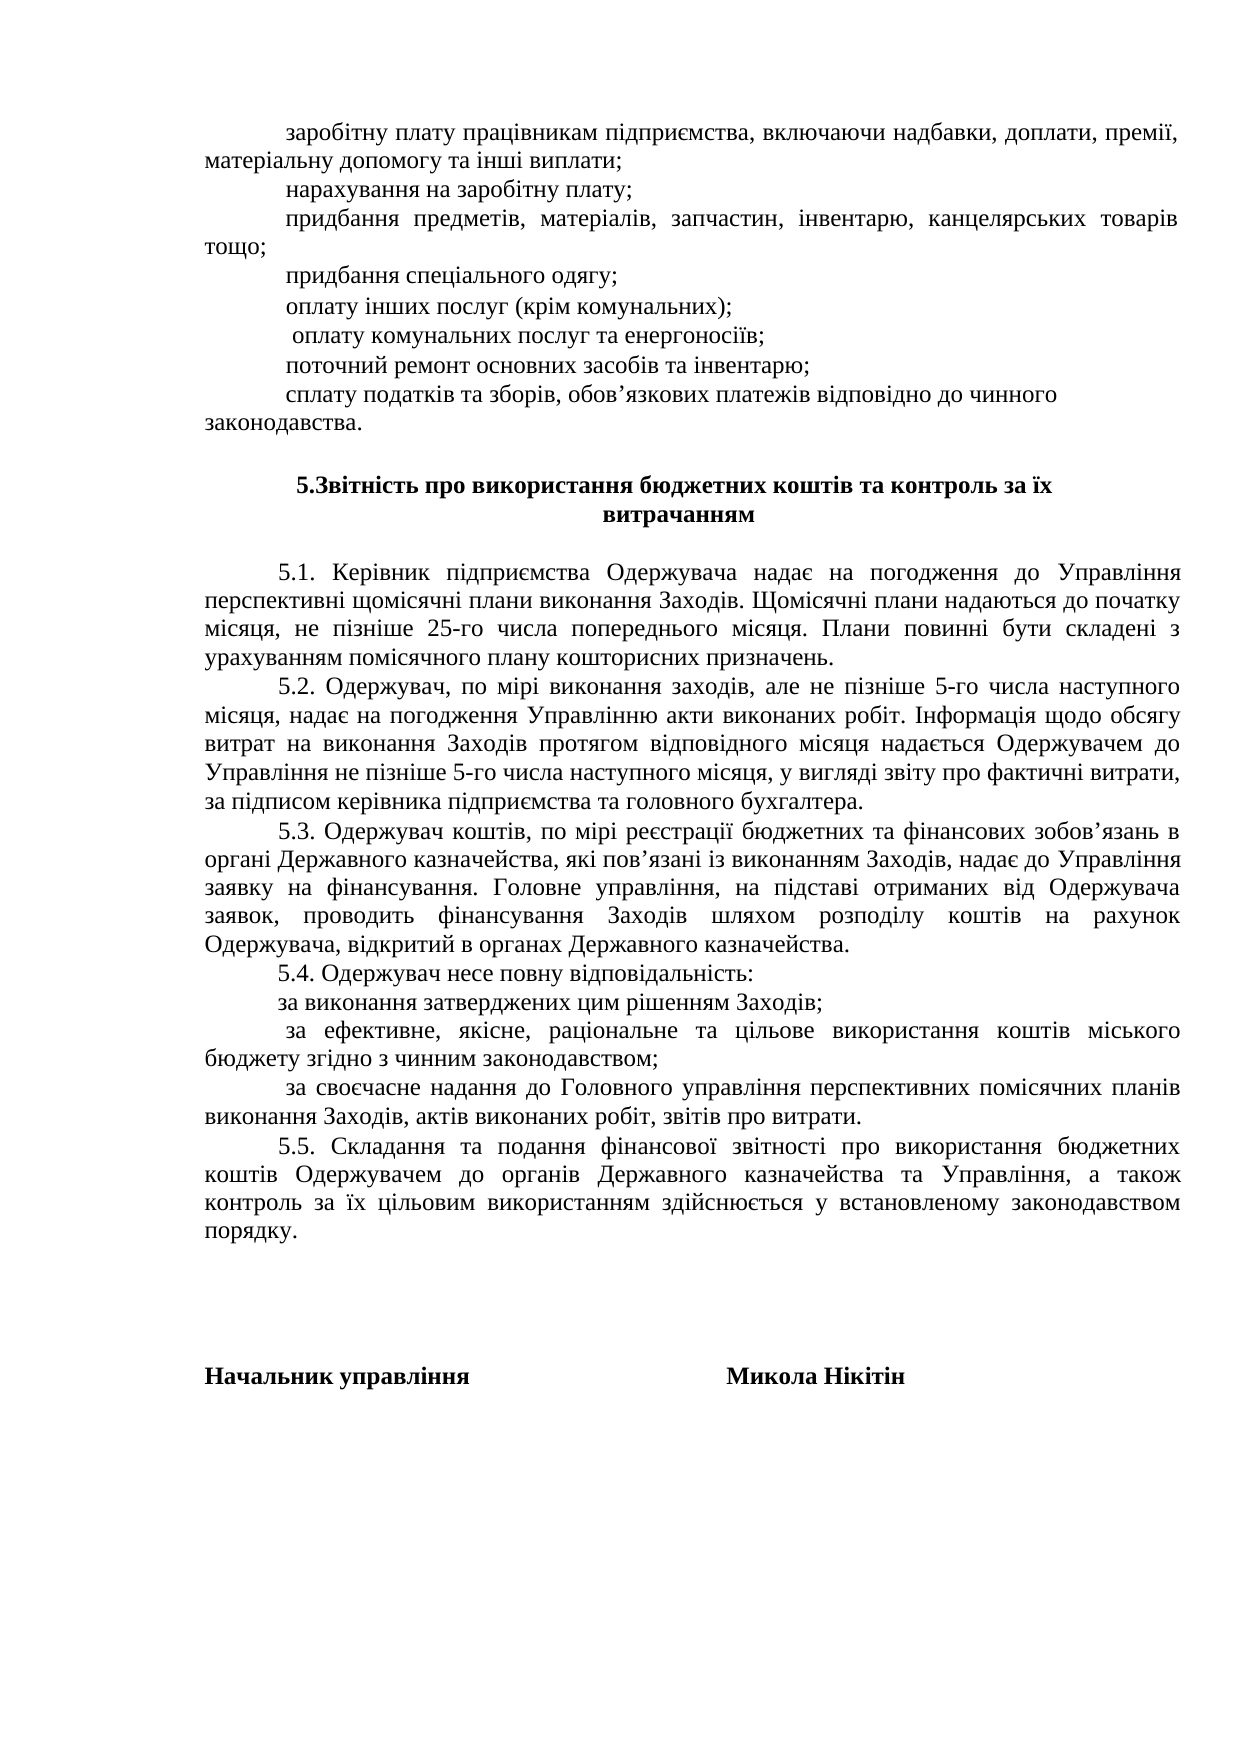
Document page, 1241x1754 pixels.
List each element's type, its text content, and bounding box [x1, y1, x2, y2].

text за виконання затверджених цим рішенням Заходів; [277, 987, 1181, 1016]
text витрачанням [602, 499, 1181, 528]
text 5.3. Одержувач коштів, по мірі реєстрації бюджетних та фінансових зобов’язань в органі Державного казначейства, які пов’язані із виконанням Заходів, надає до Управління заявку на фінансування. Головне управління, на підставі отриманих від Одержувача заявок, проводить фінансування Заходів шляхом розподілу коштів на рахунок Одержувача, відкритий в органах Державного казначейства. [204, 817, 1181, 958]
text за своєчасне надання до Головного управління перспективних помісячних планів виконання Заходів, актів виконаних робіт, звітів про витрати. [204, 1073, 1181, 1129]
text Начальник управління Микола Нікітін [204, 1361, 1184, 1390]
text 5.Звітність про використання бюджетних коштів та контроль за їх [215, 470, 1181, 499]
text оплату інших послуг (крім комунальних); [286, 291, 898, 319]
text нарахування на заробітну плату; [286, 174, 1181, 203]
text 5.1. Керівник підприємства Одержувача надає на погодження до Управління перспективні щомісячні плани виконання Заходів. Щомісячні плани надаються до початку місяця, не пізніше 25-го числа попереднього місяця. Плани повинні бути складені з урахуванням помісячного плану кошторисних призначень. [204, 558, 1181, 671]
text поточний ремонт основних засобів та інвентарю; [286, 350, 898, 379]
text 5.5. Складання та подання фінансової звітності про використання бюджетних коштів Одержувачем до органів Державного казначейства та Управління, а також контроль за їх цільовим використанням здійснюється у встановленому законодавством порядку. [204, 1132, 1181, 1244]
text 5.2. Одержувач, по мірі виконання заходів, але не пізніше 5-го числа наступного місяця, надає на погодження Управлінню акти виконаних робіт. Інформація щодо обсягу витрат на виконання Заходів протягом відповідного місяця надається Одержувачем до Управління не пізніше 5-го числа наступного місяця, у вигляді звіту про фактичні витрати, за підписом керівника підприємства та головного бухгалтера. [204, 671, 1181, 815]
text оплату комунальних послуг та енергоносіїв; [286, 320, 898, 349]
text 5.4. Одержувач несе повну відповідальність: [277, 958, 1181, 987]
text заробітну плату працівникам підприємства, включаючи надбавки, доплати, премії, матеріальну допомогу та інші виплати; [204, 118, 1179, 174]
text за ефективне, якісне, раціональне та цільове використання коштів міського бюджету згідно з чинним законодавством; [204, 1016, 1181, 1072]
text придбання спеціального одягу; [286, 260, 1181, 289]
text придбання предметів, матеріалів, запчастин, інвентарю, канцелярських товарів тощо; [204, 204, 1179, 260]
text сплату податків та зборів, обов’язкових платежів відповідно до чинного законодавства. [204, 380, 1179, 436]
